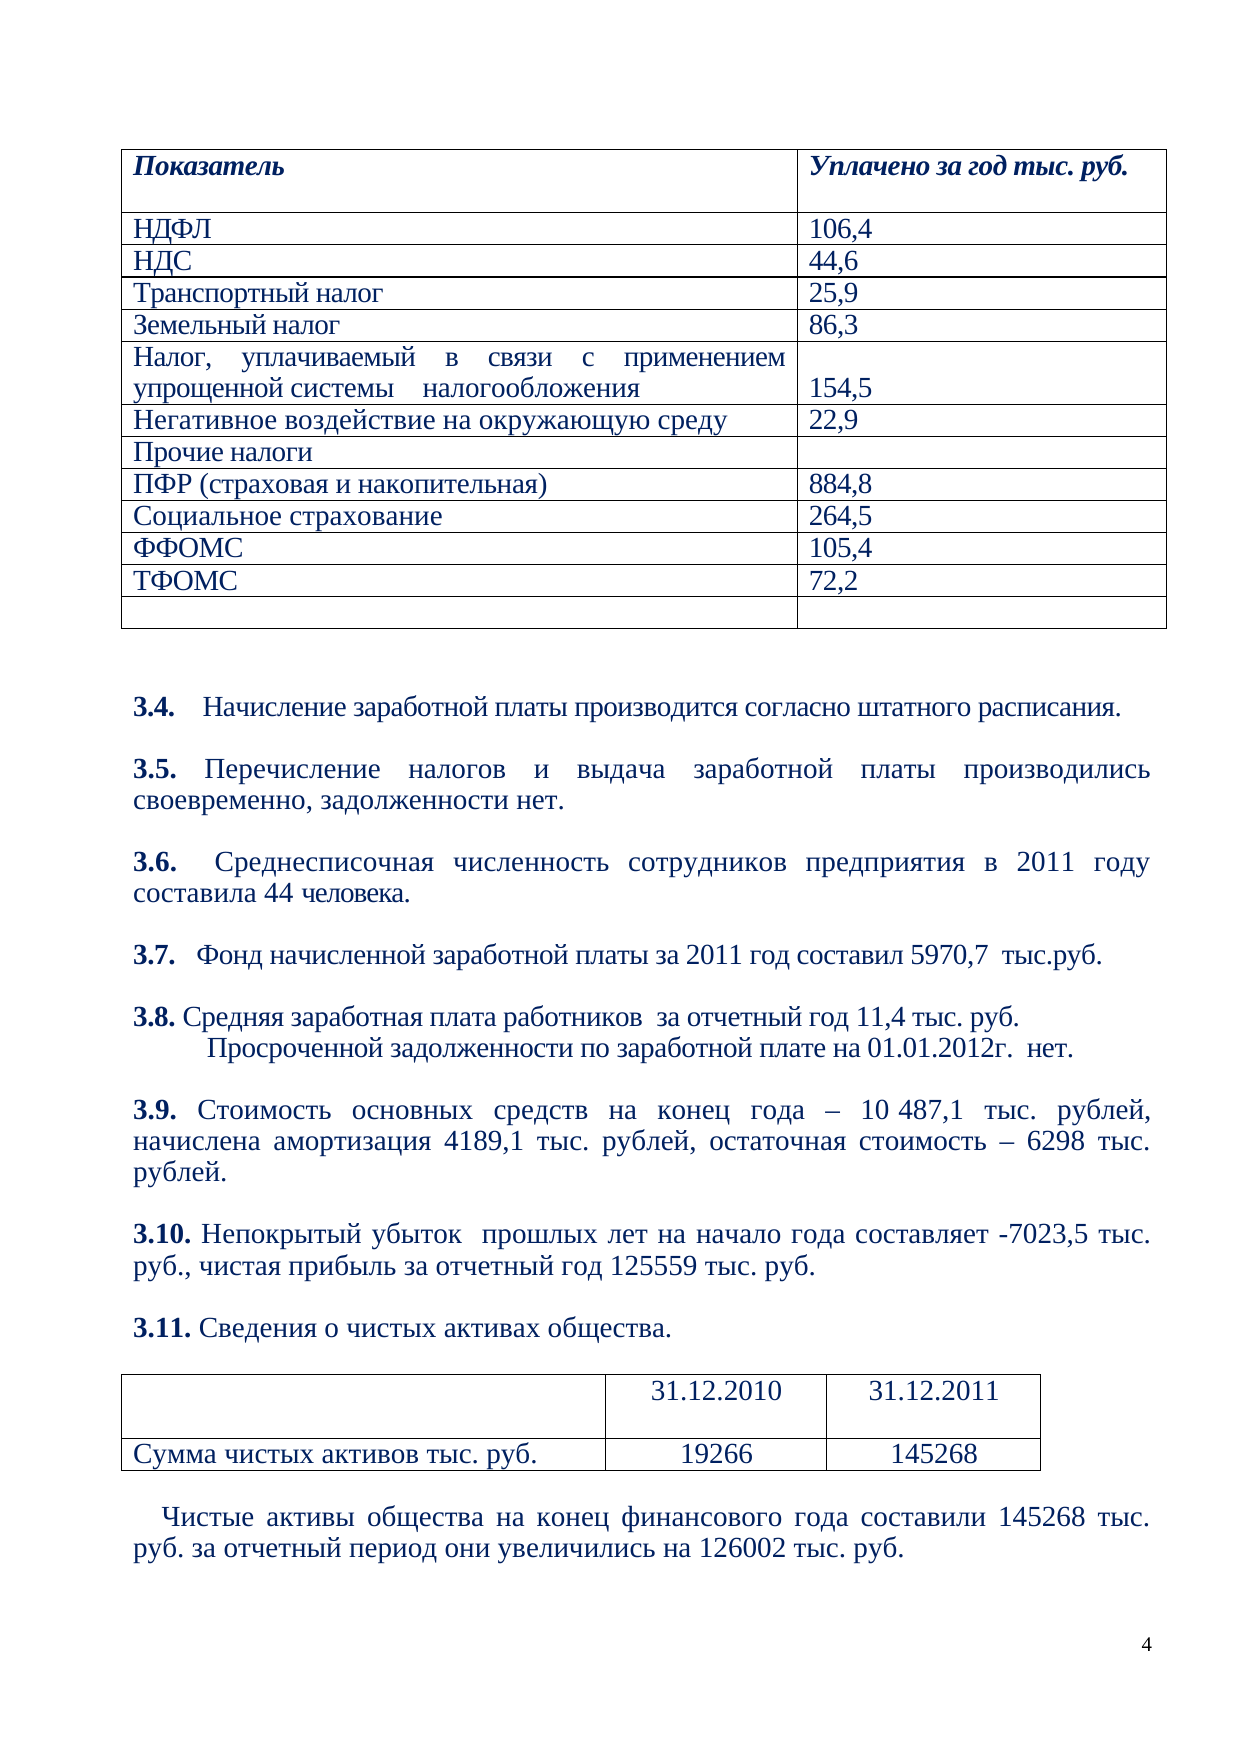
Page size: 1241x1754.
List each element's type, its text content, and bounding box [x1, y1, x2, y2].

table_cell Транспортный налог [122, 278, 797, 308]
table_cell 72,2 [798, 565, 1166, 596]
table_header 31.12.2011 [827, 1375, 1040, 1437]
table_header Уплачено за год тыс. руб. [798, 150, 1166, 212]
table_cell 44,6 [798, 245, 1166, 276]
text Чистые активы общества на конец финансового года составили 145268 тыс. руб. за отчетный период они увеличились на 126002 тыс. руб. [133, 1502, 1152, 1564]
text 3.9. Стоимость основных средств на конец года – 10 487,1 тыс. рублей, начислена амортизация 4189,1 тыс. рублей, остаточная стоимость – 6298 тыс. рублей. [133, 1095, 1152, 1188]
table_cell 264,5 [798, 501, 1166, 532]
table_cell 86,3 [798, 310, 1166, 341]
table_cell 145268 [827, 1439, 1040, 1469]
text 3.10. Непокрытый убыток прошлых лет на начало года составляет -7023,5 тыс. руб., чистая прибыль за отчетный год 125559 тыс. руб. [133, 1219, 1152, 1281]
table_header Показатель [122, 150, 797, 212]
table_cell ПФР (страховая и накопительная) [122, 469, 797, 500]
table_cell Налог, уплачиваемый в связи с применением упрощенной системы налогообложения [122, 342, 797, 404]
text 3.8. Средняя заработная плата работников за отчетный год 11,4 тыс. руб. [133, 1002, 1152, 1033]
table_header [122, 1375, 605, 1437]
table_cell Социальное страхование [122, 501, 797, 532]
text 3.5. Перечисление налогов и выдача заработной платы производились своевременно, задолженности нет. [133, 753, 1152, 816]
table_cell НДС [122, 245, 797, 276]
text Просроченной задолженности по заработной плате на 01.01.2012г. нет. [133, 1033, 1152, 1064]
table_cell Прочие налоги [122, 437, 797, 468]
table_cell 106,4 [798, 213, 1166, 244]
table_cell Негативное воздействие на окружающую среду [122, 405, 797, 436]
table_cell [122, 597, 797, 628]
table_header 31.12.2010 [606, 1375, 826, 1437]
table_cell 19266 [606, 1439, 826, 1469]
text 3.11. Сведения о чистых активах общества. [133, 1312, 1152, 1343]
table_cell НДФЛ [122, 213, 797, 244]
table_cell 884,8 [798, 469, 1166, 500]
table_cell [798, 437, 1166, 468]
text 3.6. Среднесписочная численность сотрудников предприятия в 2011 году составила 44 человека. [133, 847, 1152, 909]
table_cell 25,9 [798, 278, 1166, 308]
table_cell 105,4 [798, 533, 1166, 564]
table_cell 22,9 [798, 405, 1166, 436]
table_cell [798, 597, 1166, 628]
table_cell Земельный налог [122, 310, 797, 341]
text 3.4. Начисление заработной платы производится согласно штатного расписания. [133, 691, 1152, 722]
table_cell ТФОМС [122, 565, 797, 596]
table_cell ФФОМС [122, 533, 797, 564]
text 3.7. Фонд начисленной заработной платы за 2011 год составил 5970,7 тыс.руб. [133, 940, 1152, 971]
table_cell 154,5 [798, 342, 1166, 404]
table_cell Сумма чистых активов тыс. руб. [122, 1439, 605, 1469]
